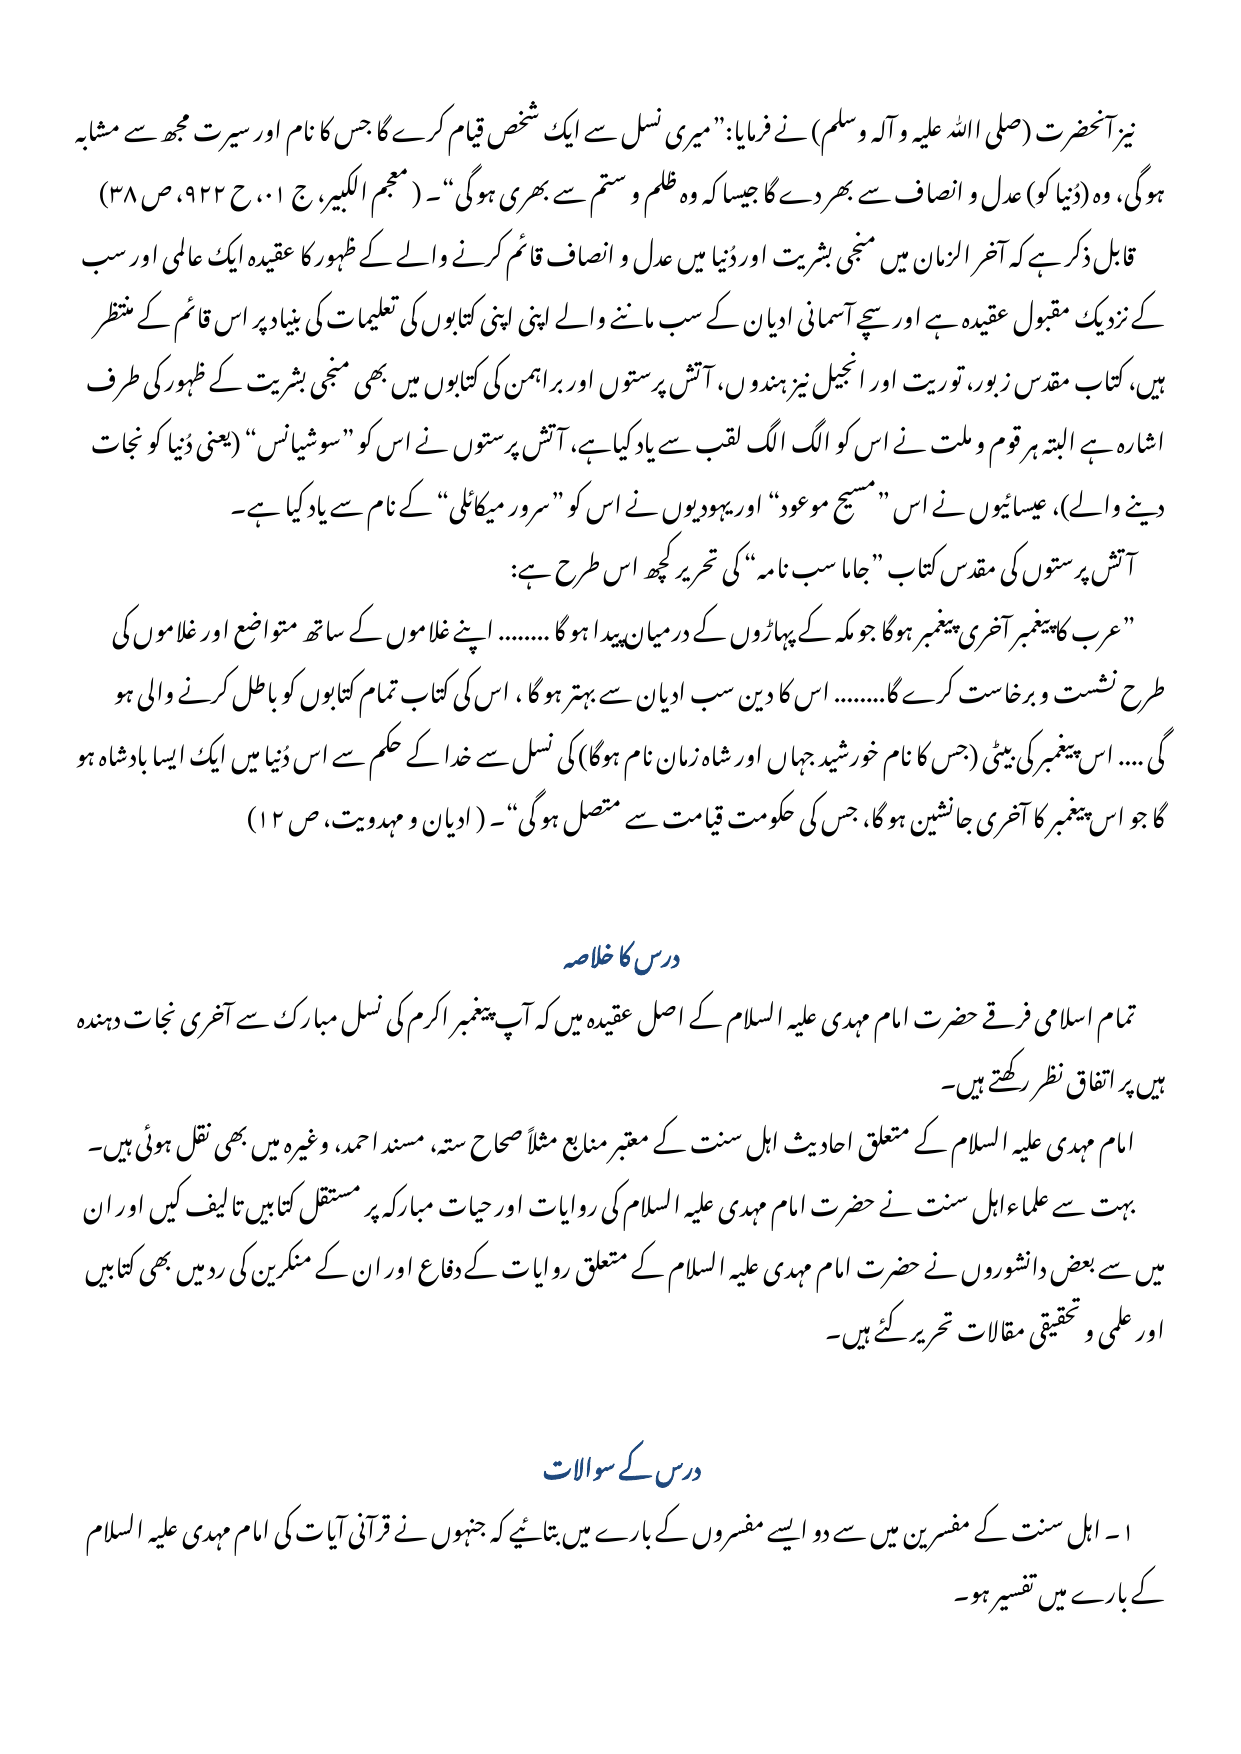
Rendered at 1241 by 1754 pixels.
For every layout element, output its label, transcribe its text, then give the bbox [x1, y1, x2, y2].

subtitle درس کا خلاصہ [75, 919, 1165, 981]
text ۱۔ اہل سنت کے مفسرین میں سے دو ایسے مفسروں کے بارے میں بتائیے کہ جنہوں نے قرآنی آیات کی امام مہدی علیہ السلام کے بارے میں تفسیر ہو۔ [75, 1494, 1165, 1619]
text امام مہدی علیہ السلام کے متعلق احادیث اہل سنت کے معتبر منابع مثلاً صحاح ستہ، مسند احمد، وغیرہ میں بھی نقل ہوئی ہیں۔ [75, 1106, 1165, 1169]
text بہت سے علماءاہل سنت نے حضرت امام مہدی علیہ السلام کی روایات اور حیات مبارکہ پر مستقل کتابیں تالیف کیں اور ان میں سے بعض دانشوروں نے حضرت امام مہدی علیہ السلام کے متعلق روایات کے دفاع اور ان کے منکرین کی رد میں بھی کتابیں اور علمی و تحقیقی مقالات تحریر کئے ہیں۔ [75, 1169, 1165, 1356]
text قابل ذکر ہے کہ آخر الزمان میں منجی بشریت اور دُنیا میں عدل و انصاف قائم کرنے والے کے ظہور کا عقیدہ ایک عالمی اور سب کے نزدیک مقبول عقیدہ ہے اور سچے آسمانی ادیان کے سب ماننے والے اپنی اپنی کتابوں کی تعلیمات کی بنیاد پر اس قائم کے منتظر ہیں، کتاب مقدس زبور، توریت اور انجیل نیز ہندو ں، آتش پرستوں اور براہمن کی کتابوں میں بھی منجی بشریت کے ظہور کی طرف اشارہ ہے البتہ ہر قوم و ملت نے اس کو الگ الگ لقب سے یاد کیاہے، آتش پرستوں نے اس کو ”سوشیانس“ (یعنی دُنیا کو نجات دینے والے)، عیسائیوں نے اس ”مسیح موعود“ اور یہودیوں نے اس کو ”سرور میکائلی“ کے نام سے یاد کیا ہے۔ [75, 219, 1165, 531]
text تمام اسلامی فرقے حضرت امام مہدی علیہ السلام کے اصل عقیدہ میں کہ آپ پیغمبر اکرم کی نسل مبارک سے آخری نجات دہندہ ہیں پر اتفاق نظر رکھتے ہیں۔ [75, 981, 1165, 1106]
text آتش پرستوں کی مقدس کتاب ”جاما سب نامہ“ کی تحریر کچھ اس طرح ہے: [75, 531, 1165, 594]
subtitle درس کے سوالات [75, 1431, 1165, 1494]
text نیز آنحضرت (صلی اﷲ علیہ و آلہ وسلم) نے فرمایا:”میری نسل سے ایک شخص قیام کرے گا جس کا نام اور سیرت مجھ سے مشابہ ہو گی، وہ (دُنیا کو) عدل و انصاف سے بھر دے گا جیسا کہ وہ ظلم و ستم سے بھری ہو گی“۔ ( معجم الکبیر، ج ۰۱، ح ۹۲۲، ص ۳۸) [75, 94, 1165, 219]
text ”عرب کا پیغمبر آخری پیغمبر ہوگا جو مکہ کے پہاڑوں کے درمیان پیدا ہو گا ........ اپنے غلاموں کے ساتھ متواضع اور غلاموں کی طرح نشست و برخاست کرے گا........ اس کا دین سب ادیان سے بہتر ہو گا ، اس کی کتاب تمام کتابوں کو باطل کرنے والی ہو گی .... اس پیغمبر کی بیٹی (جس کا نام خورشید جہاں اور شاہ زمان نام ہوگا) کی نسل سے خدا کے حکم سے اس دُنیا میں ایک ایسا بادشاہ ہو گا جو اس پیغمبر کا آخری جانشین ہو گا، جس کی حکومت قیامت سے متصل ہو گی“۔ ( ادیان و مہدویت، ص ۱۲) [75, 594, 1165, 844]
